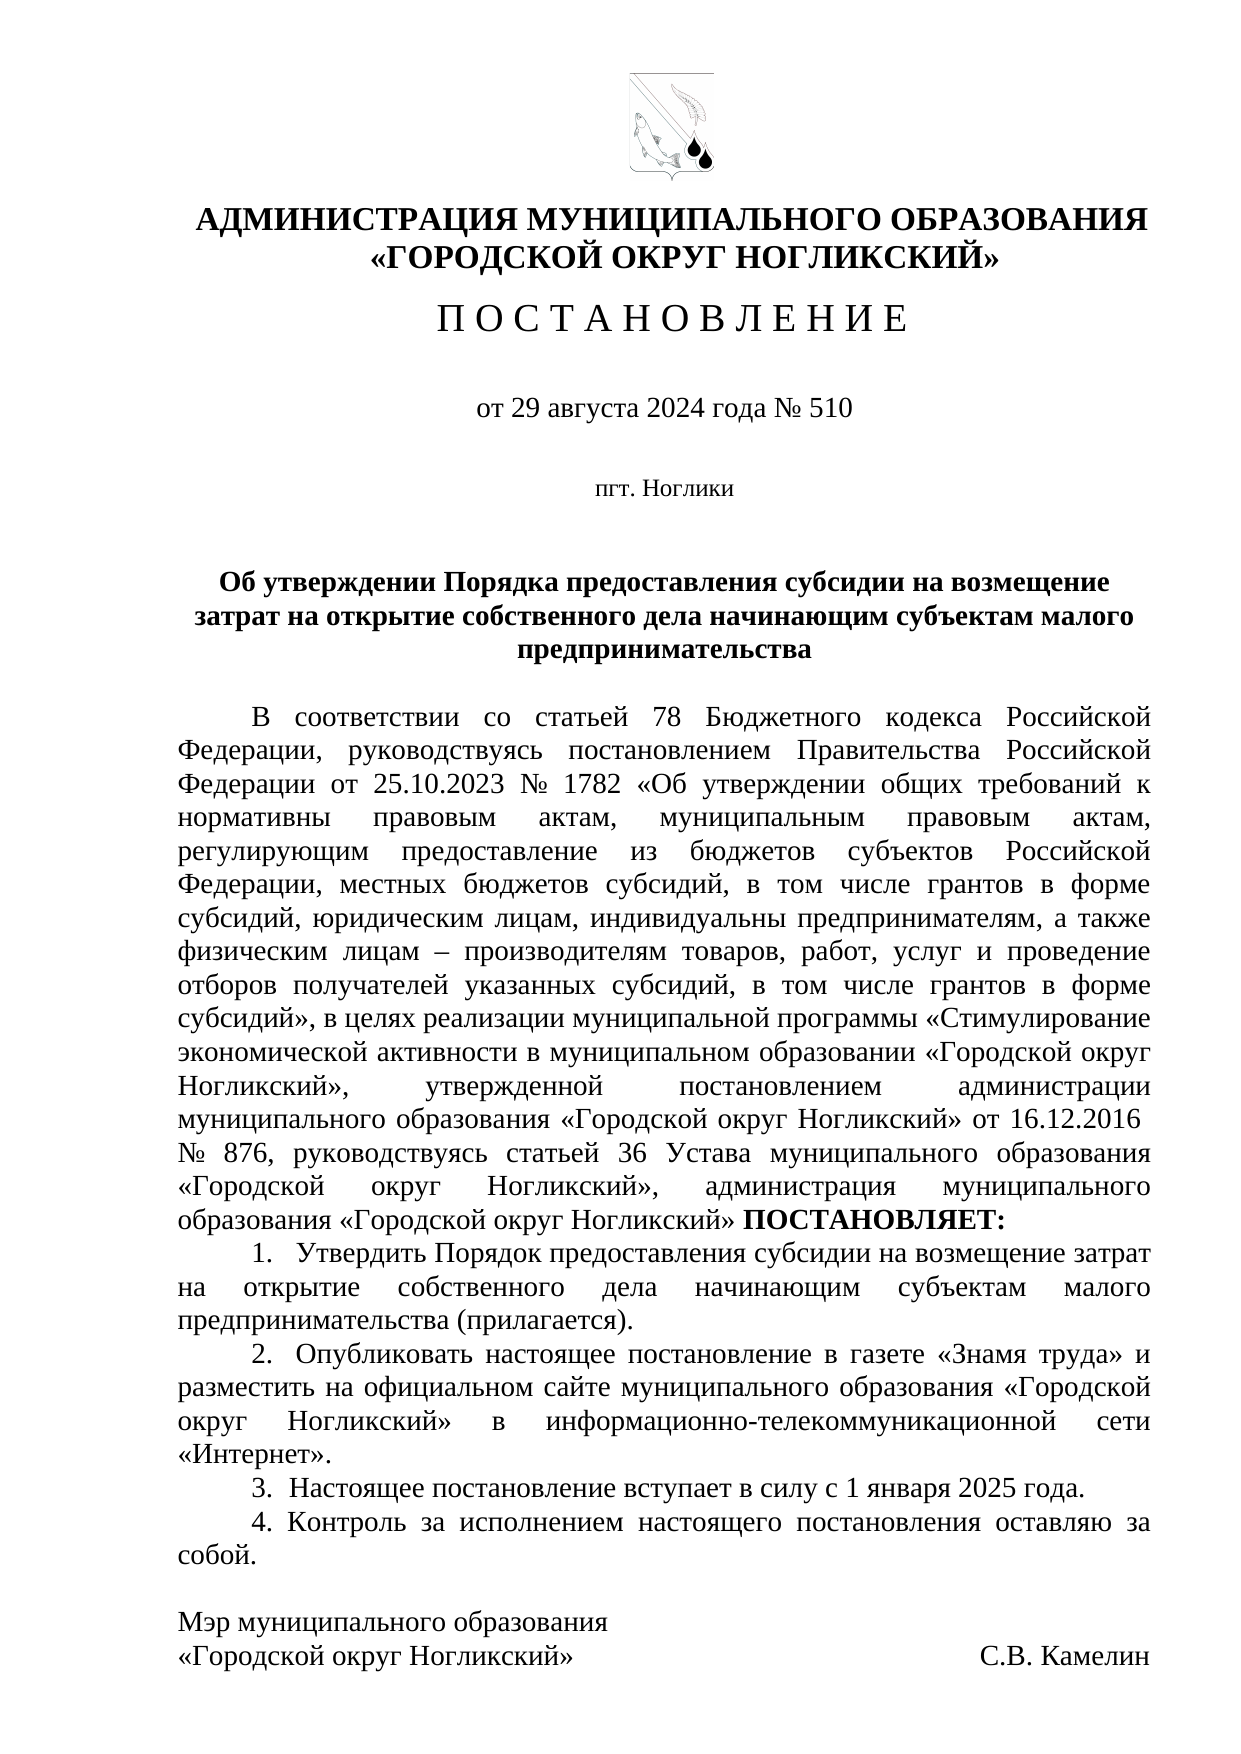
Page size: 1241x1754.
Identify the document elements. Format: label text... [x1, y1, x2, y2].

picture [629, 73, 714, 181]
text В соответствии со статьей 78 Бюджетного кодекса Российской Федерации, руководствуясь постановлением Правительства Российской Федерации от 25.10.2023 № 1782 «Об утверждении общих требований к нормативны правовым актам, муниципальным правовым актам, регулирующим предоставление из бюджетов субъектов Российской Федерации, местных бюджетов субсидий, в том числе грантов в форме субсидий, юридическим лицам, индивидуальны предпринимателям, а также физическим лицам – производителям товаров, работ, услуг и проведение отборов получателей указанных субсидий, в том числе грантов в форме субсидий», в целях реализации муниципальной программы «Стимулирование экономической активности в муниципальном образовании «Городской округ Ногликский», утвержденной постановлением администрации муниципального образования «Городской округ Ногликский» от 16.12.2016 № 876, руководствуясь статьей 36 Устава муниципального образования «Городской округ Ногликский», администрация муниципального образования «Городской округ Ногликский» ПОСТАНОВЛЯЕТ: [177, 699, 1152, 1235]
text «Городской округ Ногликский» С.В. Камелин [177, 1638, 1152, 1671]
text пгт. Ноглики [177, 473, 1152, 502]
table_header АДМИНИСТРАЦИЯ МУНИЦИПАЛЬНОГО ОБРАЗОВАНИЯ «ГОРОДСКОЙ ОКРУГ НОГЛИКСКИЙ» П О С Т А Н О В Л Е Н И Е [177, 74, 1167, 340]
text Мэр муниципального образования [177, 1604, 1152, 1638]
text Об утверждении Порядка предоставления субсидии на возмещение затрат на открытие собственного дела начинающим субъектам малого предпринимательства [177, 564, 1152, 665]
list Настоящее постановление вступает в силу с 1 января 2025 года. [251, 1470, 1152, 1504]
text от № [177, 390, 1152, 423]
list 4. Контроль за исполнением настоящего постановления оставляю за собой. [177, 1504, 1152, 1571]
list Опубликовать настоящее постановление в газете «Знамя труда» и разместить на официальном сайте муниципального образования «Городской округ Ногликский» в информационно-телекоммуникационной сети «Интернет». [177, 1336, 1152, 1470]
list Утвердить Порядок предоставления субсидии на возмещение затрат на открытие собственного дела начинающим субъектам малого предпринимательства (прилагается). [177, 1235, 1152, 1336]
